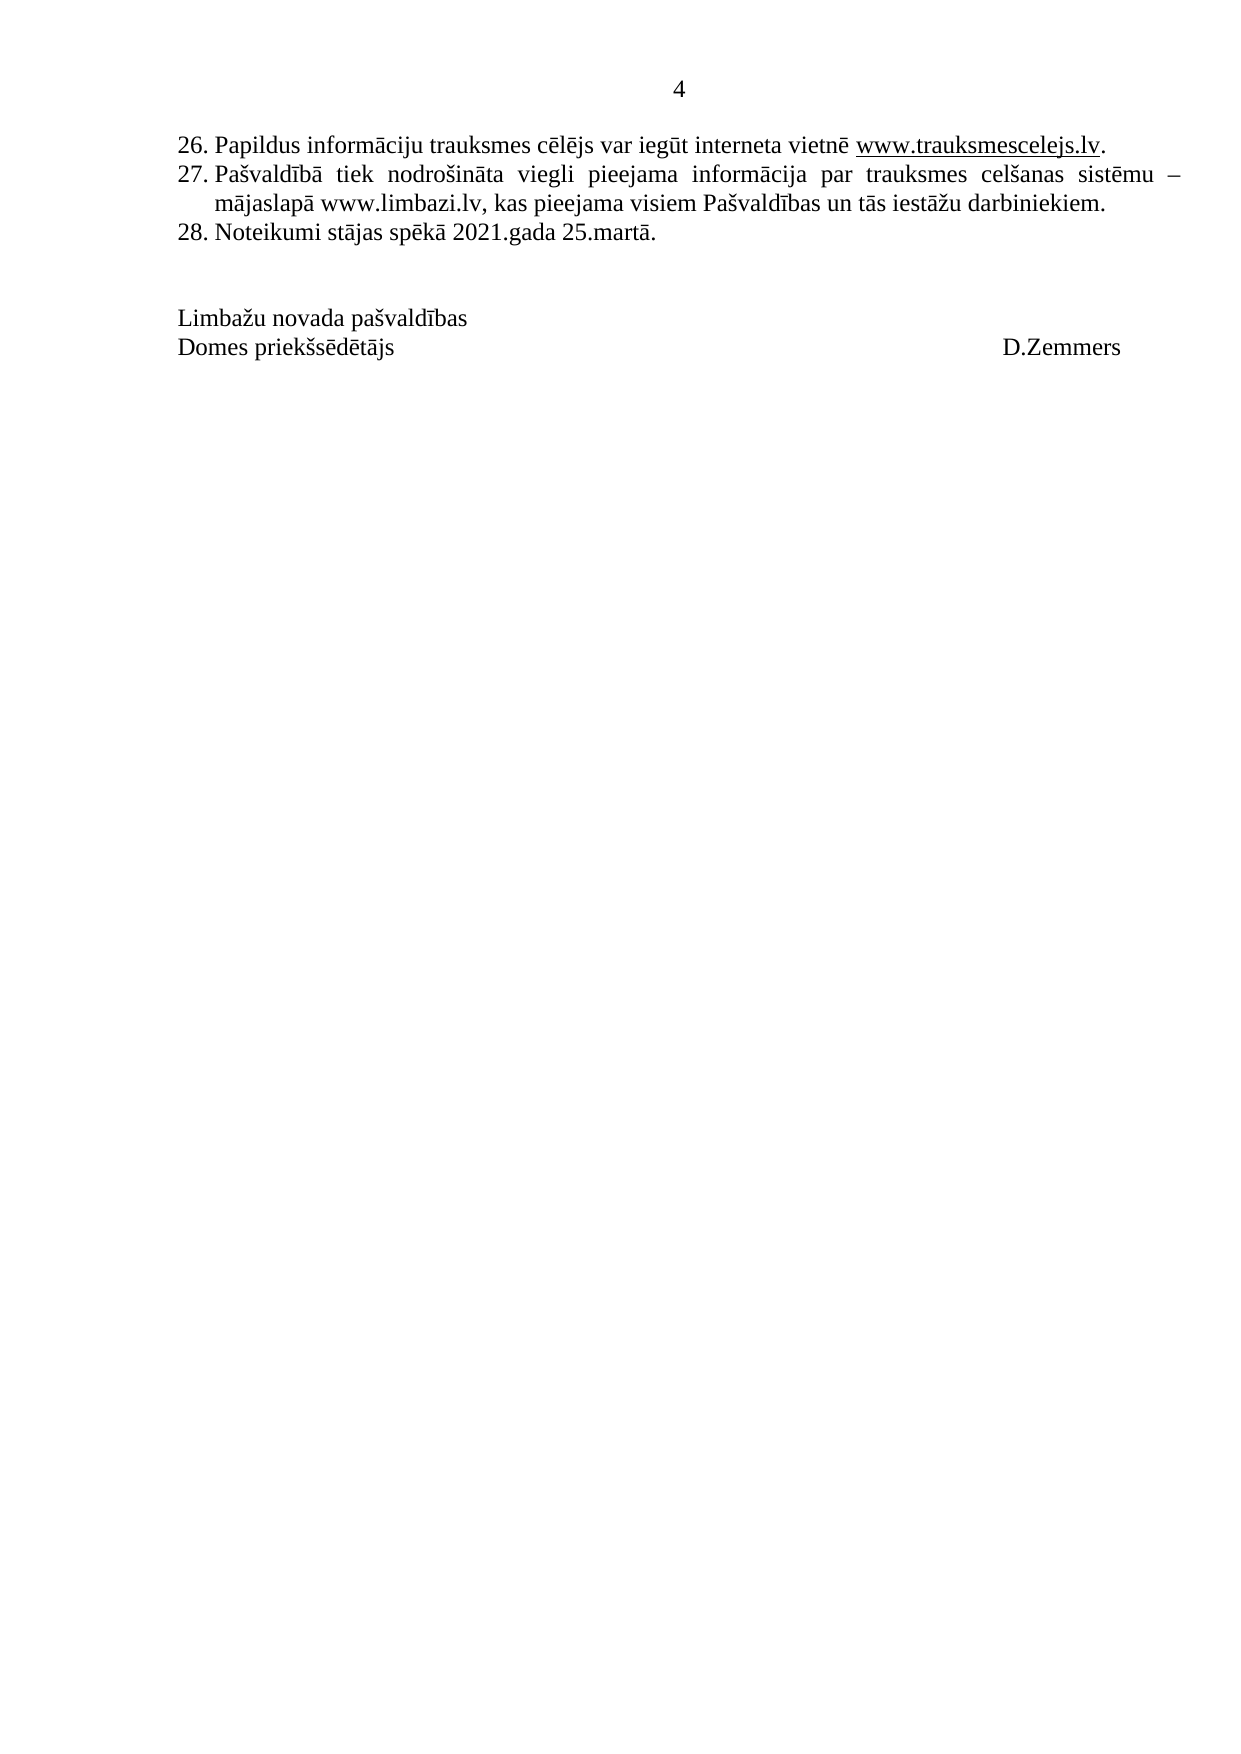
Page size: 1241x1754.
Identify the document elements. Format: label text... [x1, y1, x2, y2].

list Pašvaldībā tiek nodrošināta viegli pieejama informācija par trauksmes celšanas sistēmu – mājaslapā www.limbazi.lv, kas pieejama visiem Pašvaldības un tās iestāžu darbiniekiem. [177, 159, 1181, 217]
text Domes priekšsēdētājs D.Zemmers [177, 332, 1181, 361]
list Noteikumi stājas spēkā 2021.gada 25.martā. [177, 217, 1181, 246]
list Papildus informāciju trauksmes cēlējs var iegūt interneta vietnē www.trauksmescelejs.lv. [177, 131, 1181, 159]
text Limbažu novada pašvaldības [177, 303, 1181, 332]
